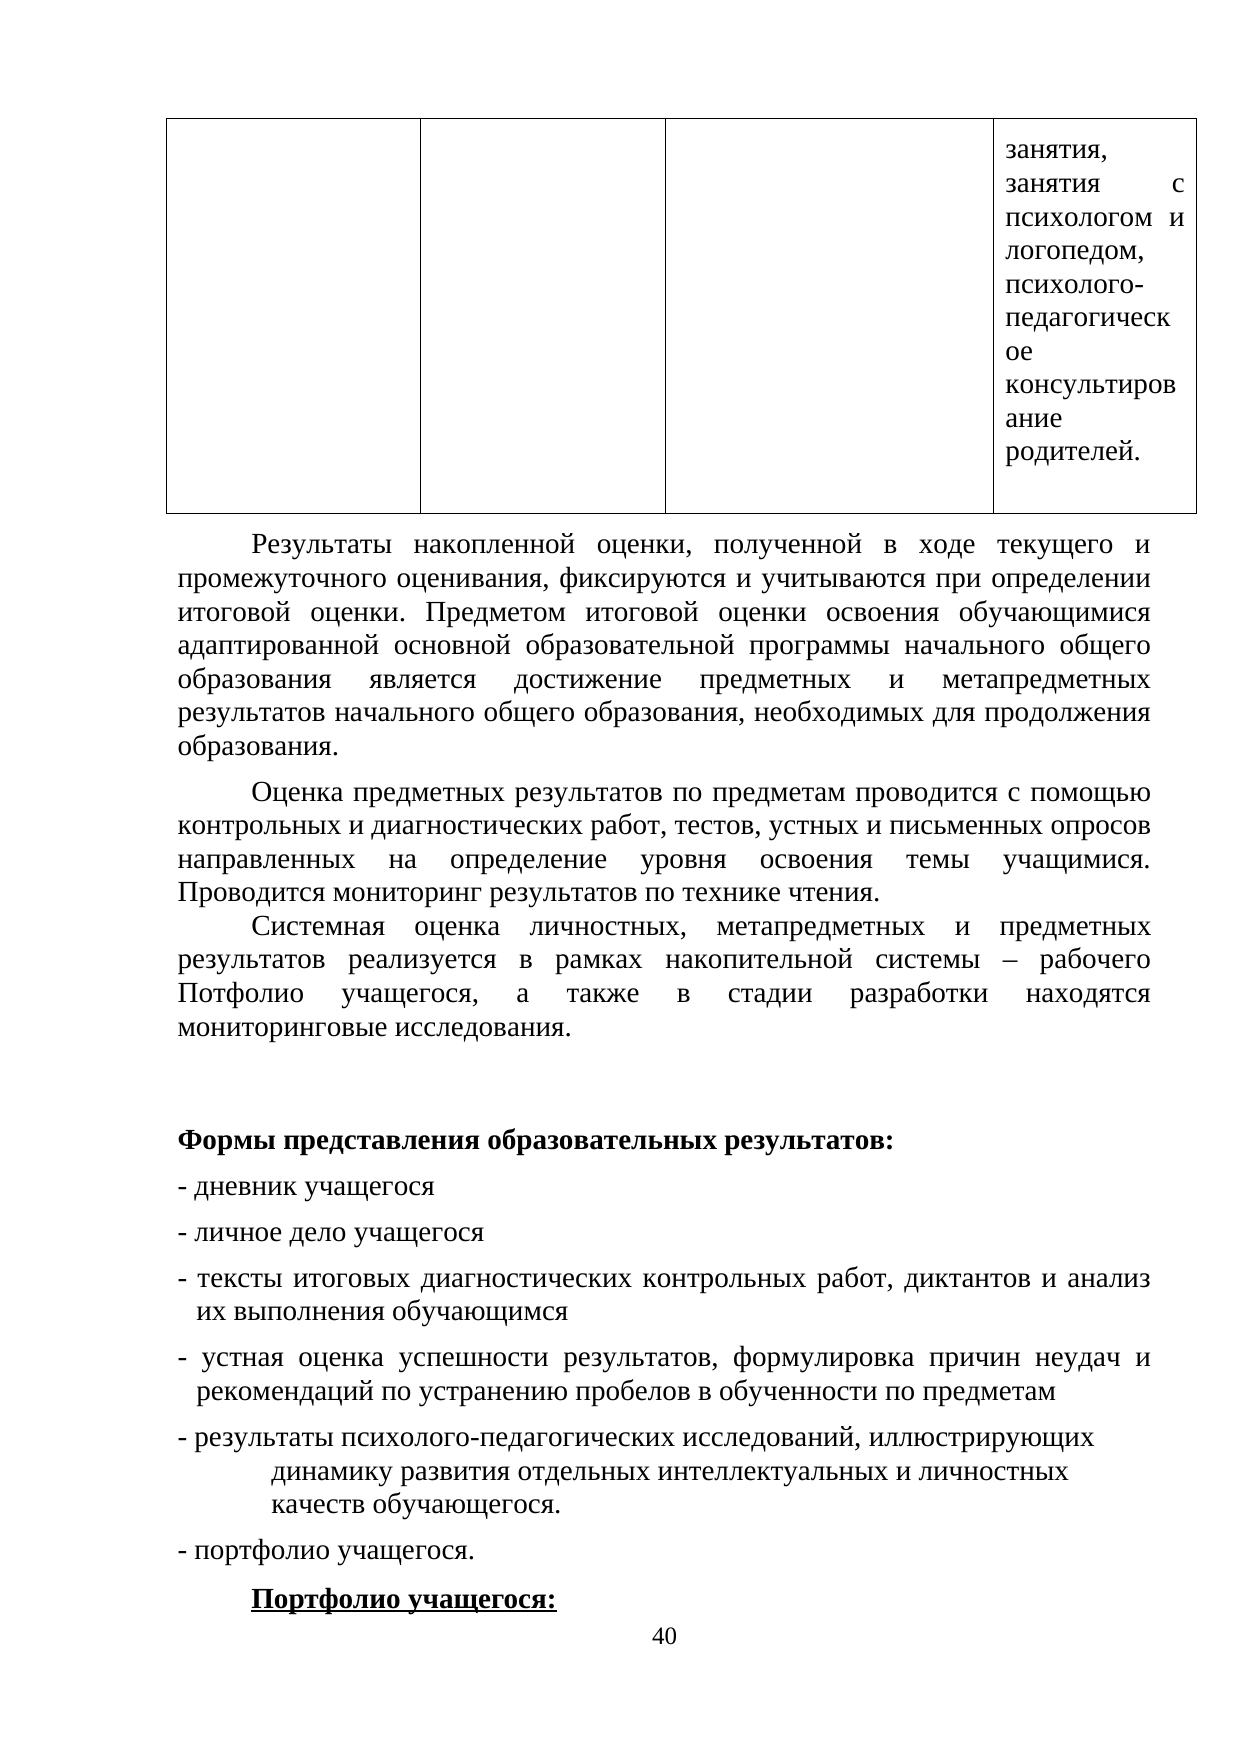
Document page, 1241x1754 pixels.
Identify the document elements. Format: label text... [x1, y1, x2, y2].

text Результаты накопленной оценки, полученной в ходе текущего и промежуточного оценивания, фиксируются и учитываются при определении итоговой оценки. Предметом итоговой оценки освоения обучающимися адаптированной основной образовательной программы начального общего образования является достижение предметных и метапредметных результатов начального общего образования, необходимых для продолжения образования. [177, 527, 1152, 761]
text - портфолио учащегося. [177, 1532, 1152, 1566]
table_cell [994, 119, 1196, 513]
text Системная оценка личностных, метапредметных и предметных результатов реализуется в рамках накопительной системы – рабочего Потфолио учащегося, а также в стадии разработки находятся мониторинговые исследования. [177, 908, 1152, 1042]
text Формы представления образовательных результатов: [177, 1122, 1152, 1155]
text Оценка предметных результатов по предметам проводится с помощью контрольных и диагностических работ, тестов, устных и письменных опросов направленных на определение уровня освоения темы учащимися. Проводится мониторинг результатов по технике чтения. [177, 774, 1152, 908]
text Портфолио учащегося: [177, 1581, 1152, 1615]
text - дневник учащегося [177, 1168, 1152, 1201]
text - личное дело учащегося [177, 1214, 1152, 1247]
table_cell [167, 119, 420, 513]
text - устная оценка успешности результатов, формулировка причин неудач и рекомендаций по устранению пробелов в обученности по предметам [177, 1339, 1152, 1407]
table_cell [421, 119, 665, 513]
text - тексты итоговых диагностических контрольных работ, диктантов и анализ их выполнения обучающимся [177, 1260, 1152, 1327]
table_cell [666, 119, 993, 513]
text - результаты психолого-педагогических исследований, иллюстрирующих динамику развития отдельных интеллектуальных и личностных качеств обучающегося. [177, 1419, 1152, 1520]
